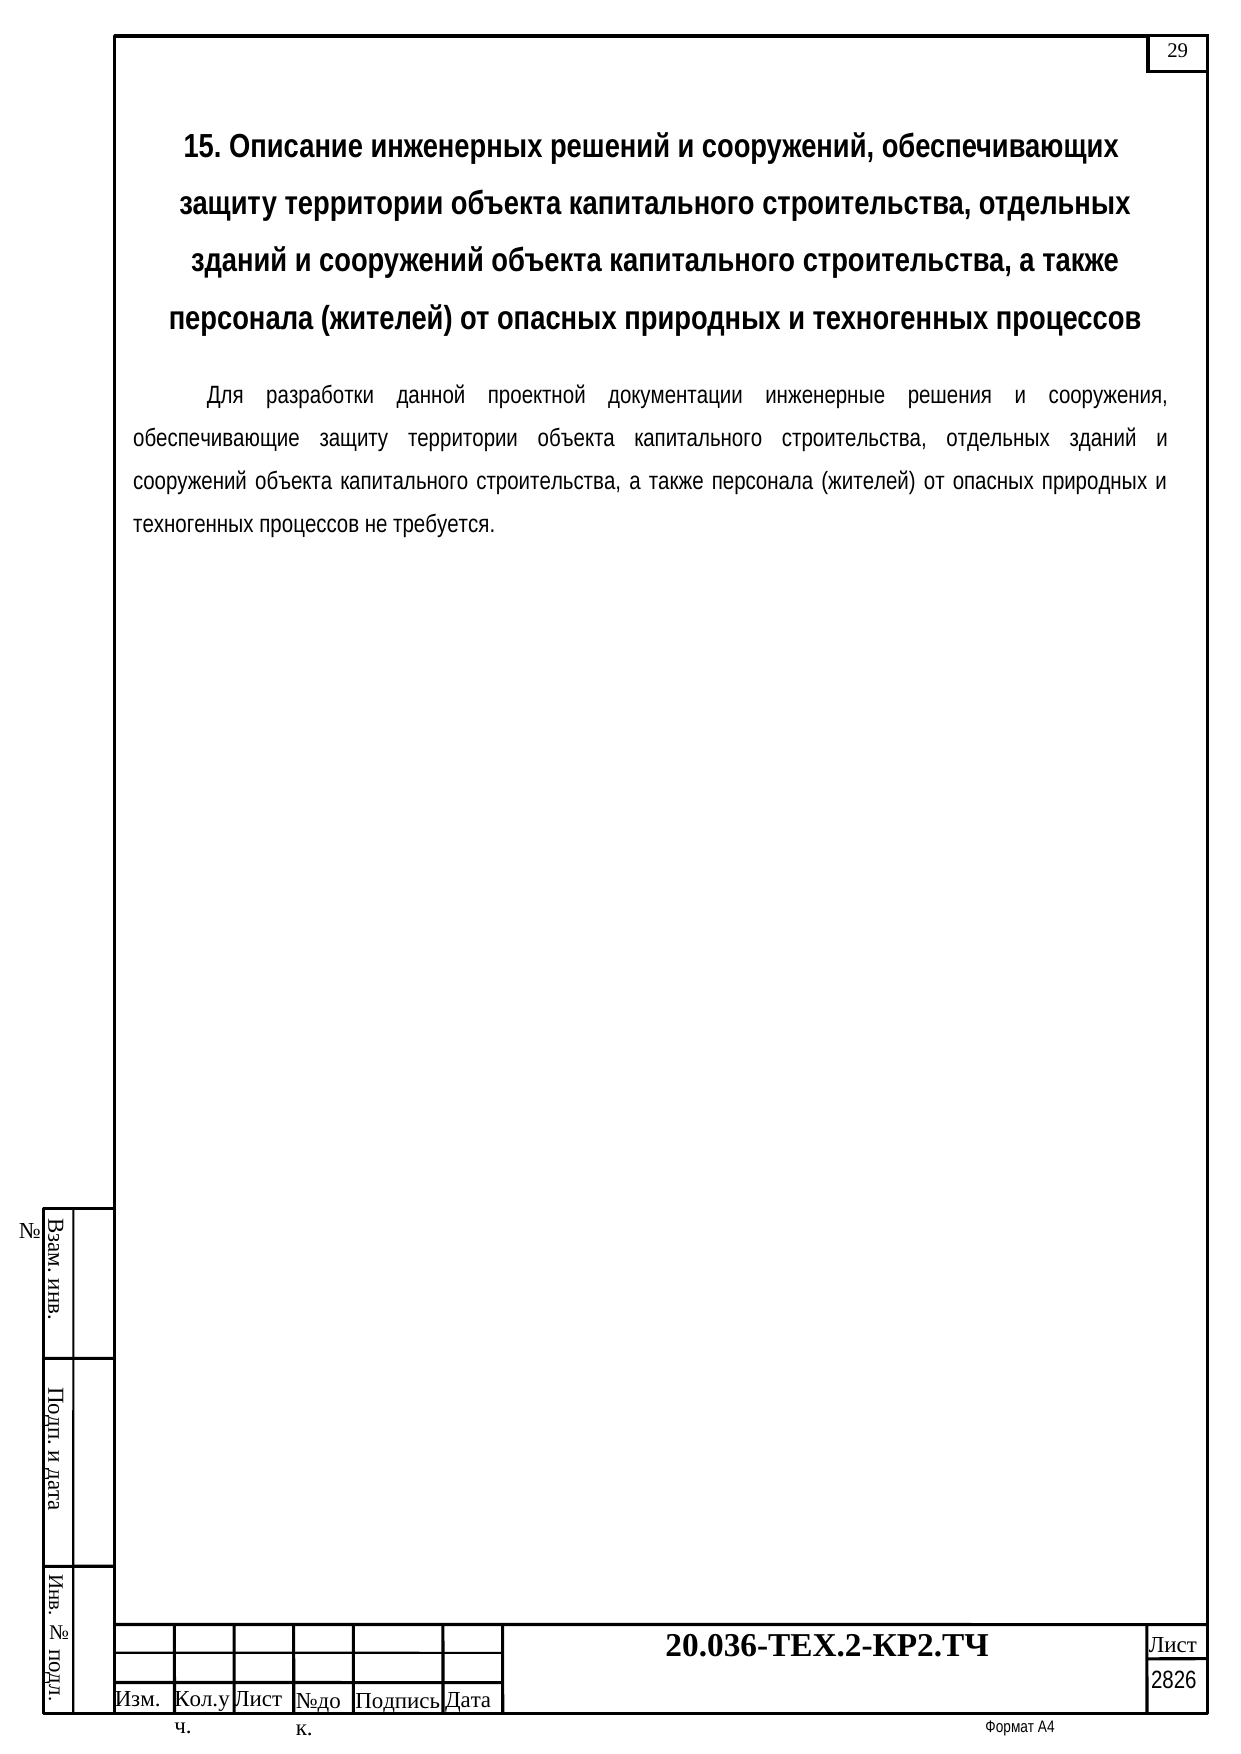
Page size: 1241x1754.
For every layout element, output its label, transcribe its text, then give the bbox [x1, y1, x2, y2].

subtitle Описание инженерных решений и сооружений, обеспечивающих защиту территории объекта капитального строительства, отдельных зданий и сооружений объекта капитального строительства, а также персонала (жителей) от опасных природных и техногенных процессов [133, 126, 1169, 336]
text Для разработки данной проектной документации инженерные решения и сооружения, обеспечивающие защиту территории объекта капитального строительства, отдельных зданий и сооружений объекта капитального строительства, а также персонала (жителей) от опасных природных и техногенных процессов не требуется. [133, 380, 1169, 538]
